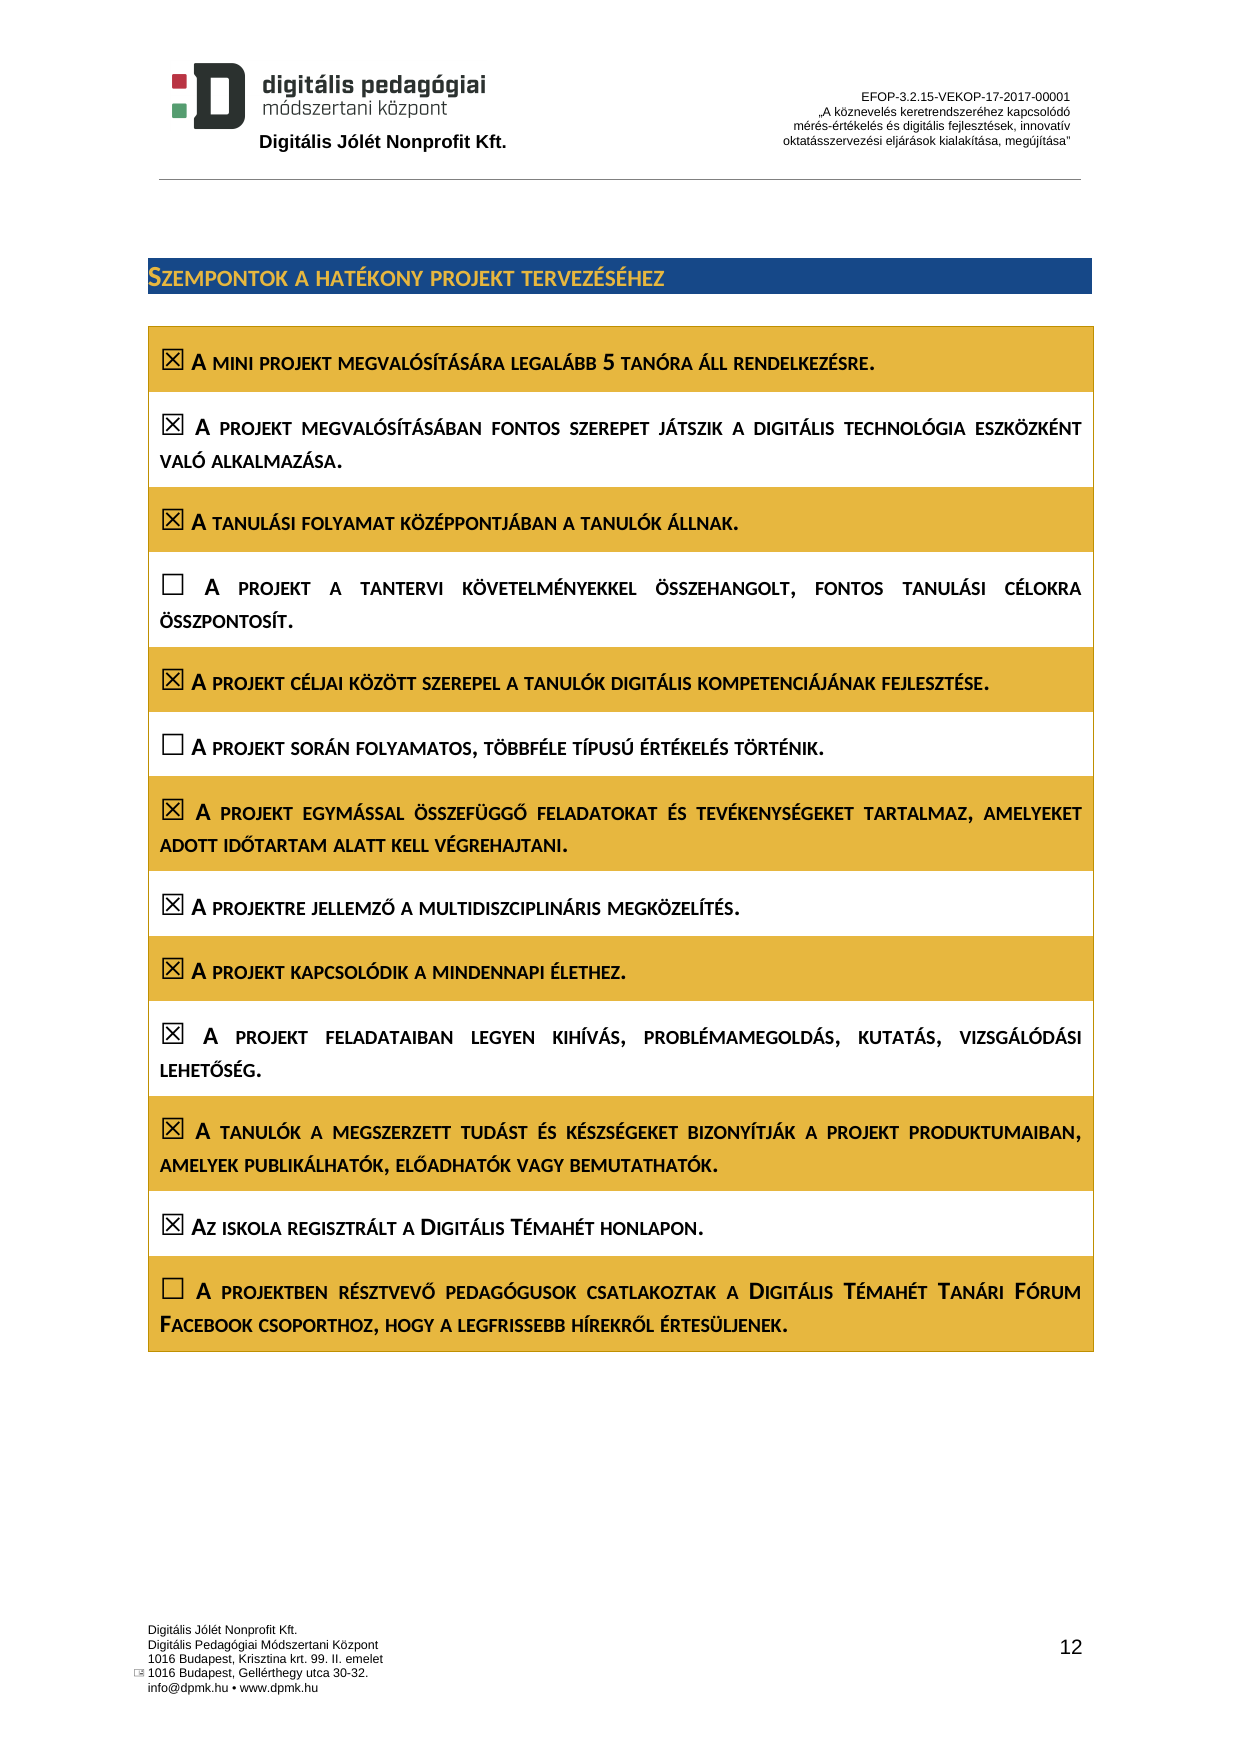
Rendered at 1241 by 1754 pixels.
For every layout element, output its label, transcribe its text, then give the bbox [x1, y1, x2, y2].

table_cell A tanulók a megszerzett tudást és készségeket bizonyítják a projekt produktumaiban, amelyek publikálhatók, előadhatók vagy bemutathatók. [149, 1096, 1093, 1191]
table_cell A projekt feladataiban legyen kihívás, problémamegoldás, kutatás, vizsgálódási lehetőség. [149, 1001, 1093, 1096]
table_cell A tanulási folyamat középpontjában a tanulók állnak. [149, 487, 1093, 552]
table_cell A projekt céljai között szerepel a tanulók digitális kompetenciájának fejlesztése. [149, 647, 1093, 712]
table_cell A projekt a tantervi követelményekkel összehangolt, fontos tanulási célokra összpontosít. [149, 552, 1093, 647]
table_cell A projektben résztvevő pedagógusok csatlakoztak a Digitális Témahét Tanári Fórum Facebook csoporthoz, hogy a legfrissebb hírekről értesüljenek. [149, 1256, 1093, 1351]
table_cell Az iskola regisztrált a Digitális Témahét honlapon. [149, 1191, 1093, 1256]
table_cell A projektre jellemző a multidiszciplináris megközelítés. [149, 871, 1093, 936]
table_cell A projekt egymással összefüggő feladatokat és tevékenységeket tartalmaz, amelyeket adott időtartam alatt kell végrehajtani. [149, 776, 1093, 871]
table_header A mini projekt megvalósítására legalább 5 tanóra áll rendelkezésre. [149, 327, 1093, 392]
text Szempontok a hatékony projekt tervezéséhez [148, 258, 1092, 294]
picture [170, 60, 488, 131]
table_cell A projekt kapcsolódik a mindennapi élethez. [149, 936, 1093, 1001]
table_cell A projekt során folyamatos, többféle típusú értékelés történik. [149, 712, 1093, 776]
table_cell A projekt megvalósításában fontos szerepet játszik a digitális technológia eszközként való alkalmazása. [149, 392, 1093, 487]
